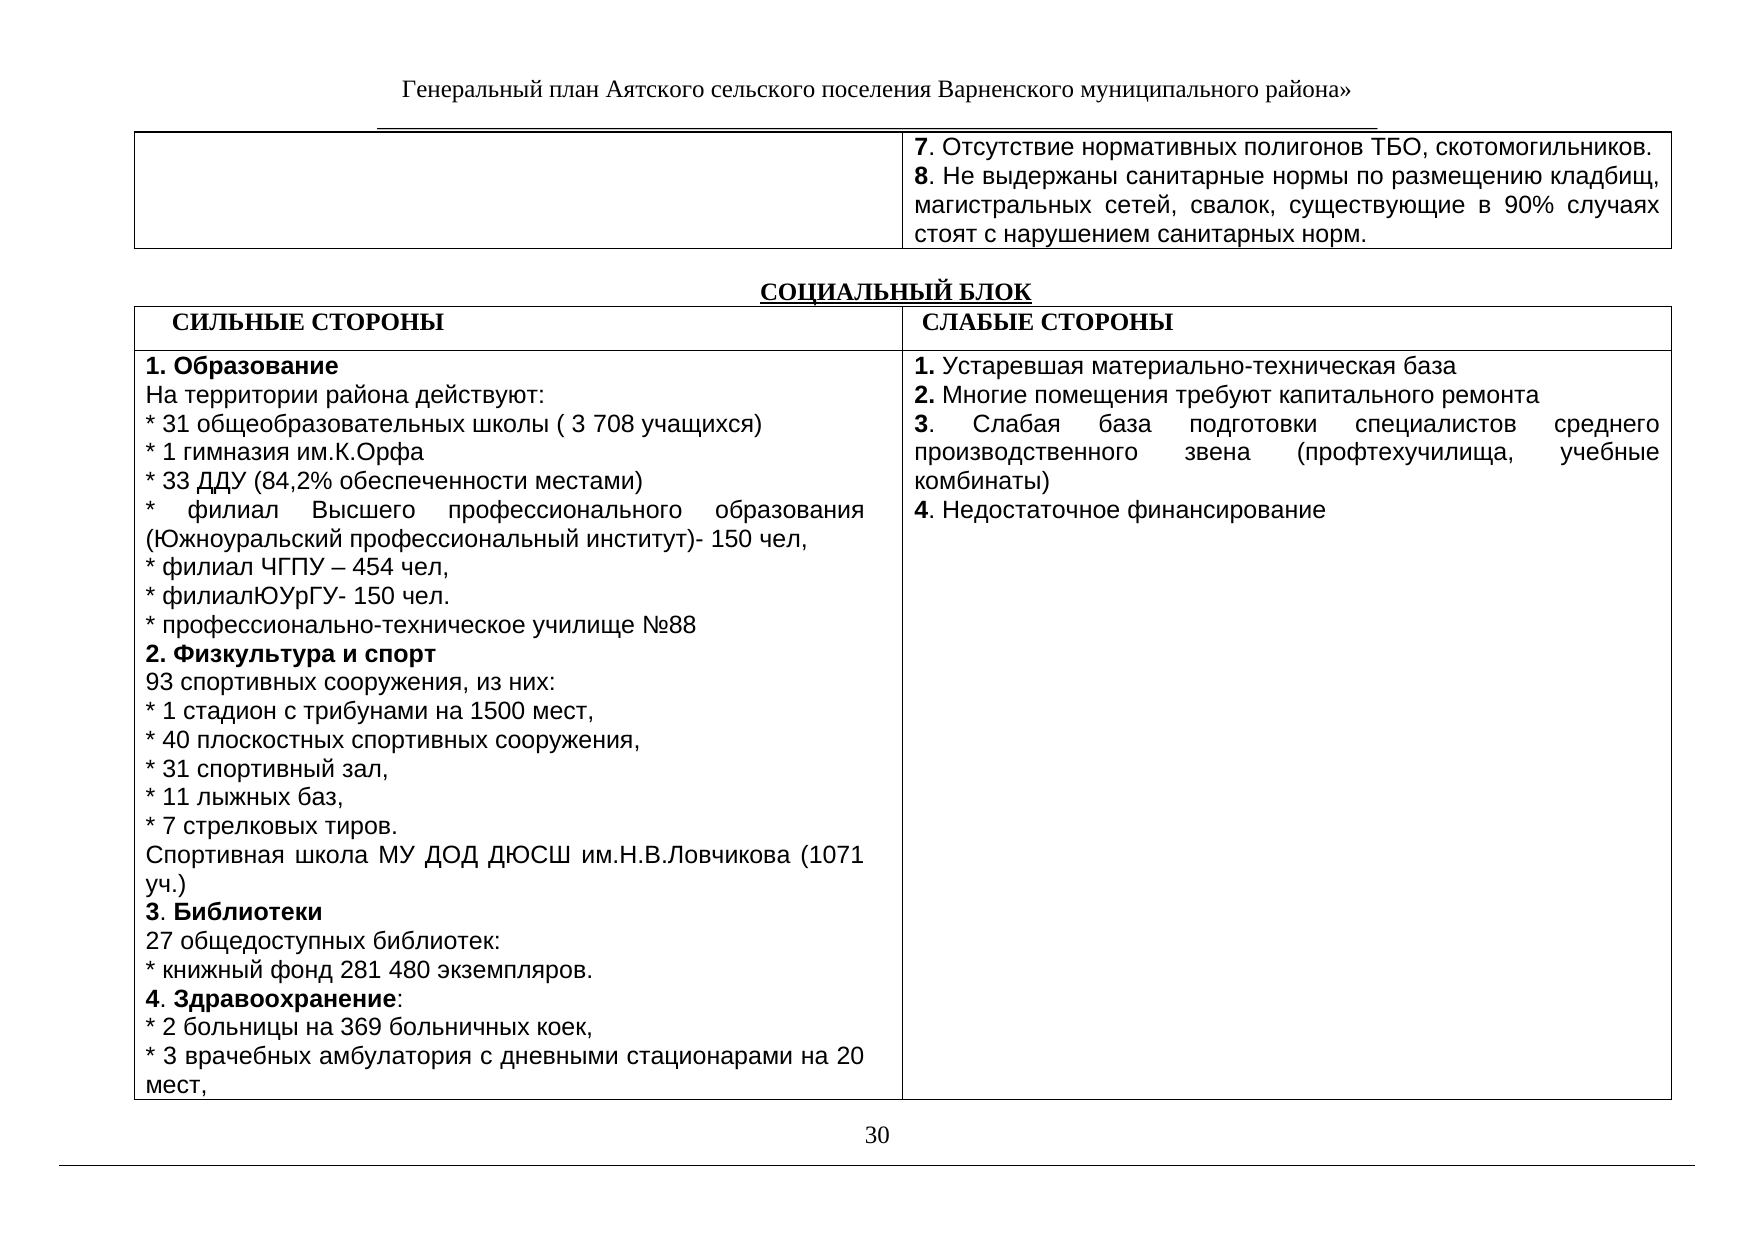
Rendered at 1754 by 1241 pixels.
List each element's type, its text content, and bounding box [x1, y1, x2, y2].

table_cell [903, 133, 1671, 247]
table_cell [135, 133, 902, 247]
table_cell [903, 351, 1671, 1098]
table_header СЛАБЫЕ СТОРОНЫ [903, 307, 1671, 350]
text СОЦИАЛЬНЫЙ БЛОК [97, 277, 1695, 306]
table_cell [135, 351, 902, 1098]
table_header СИЛЬНЫЕ СТОРОНЫ [135, 307, 902, 350]
